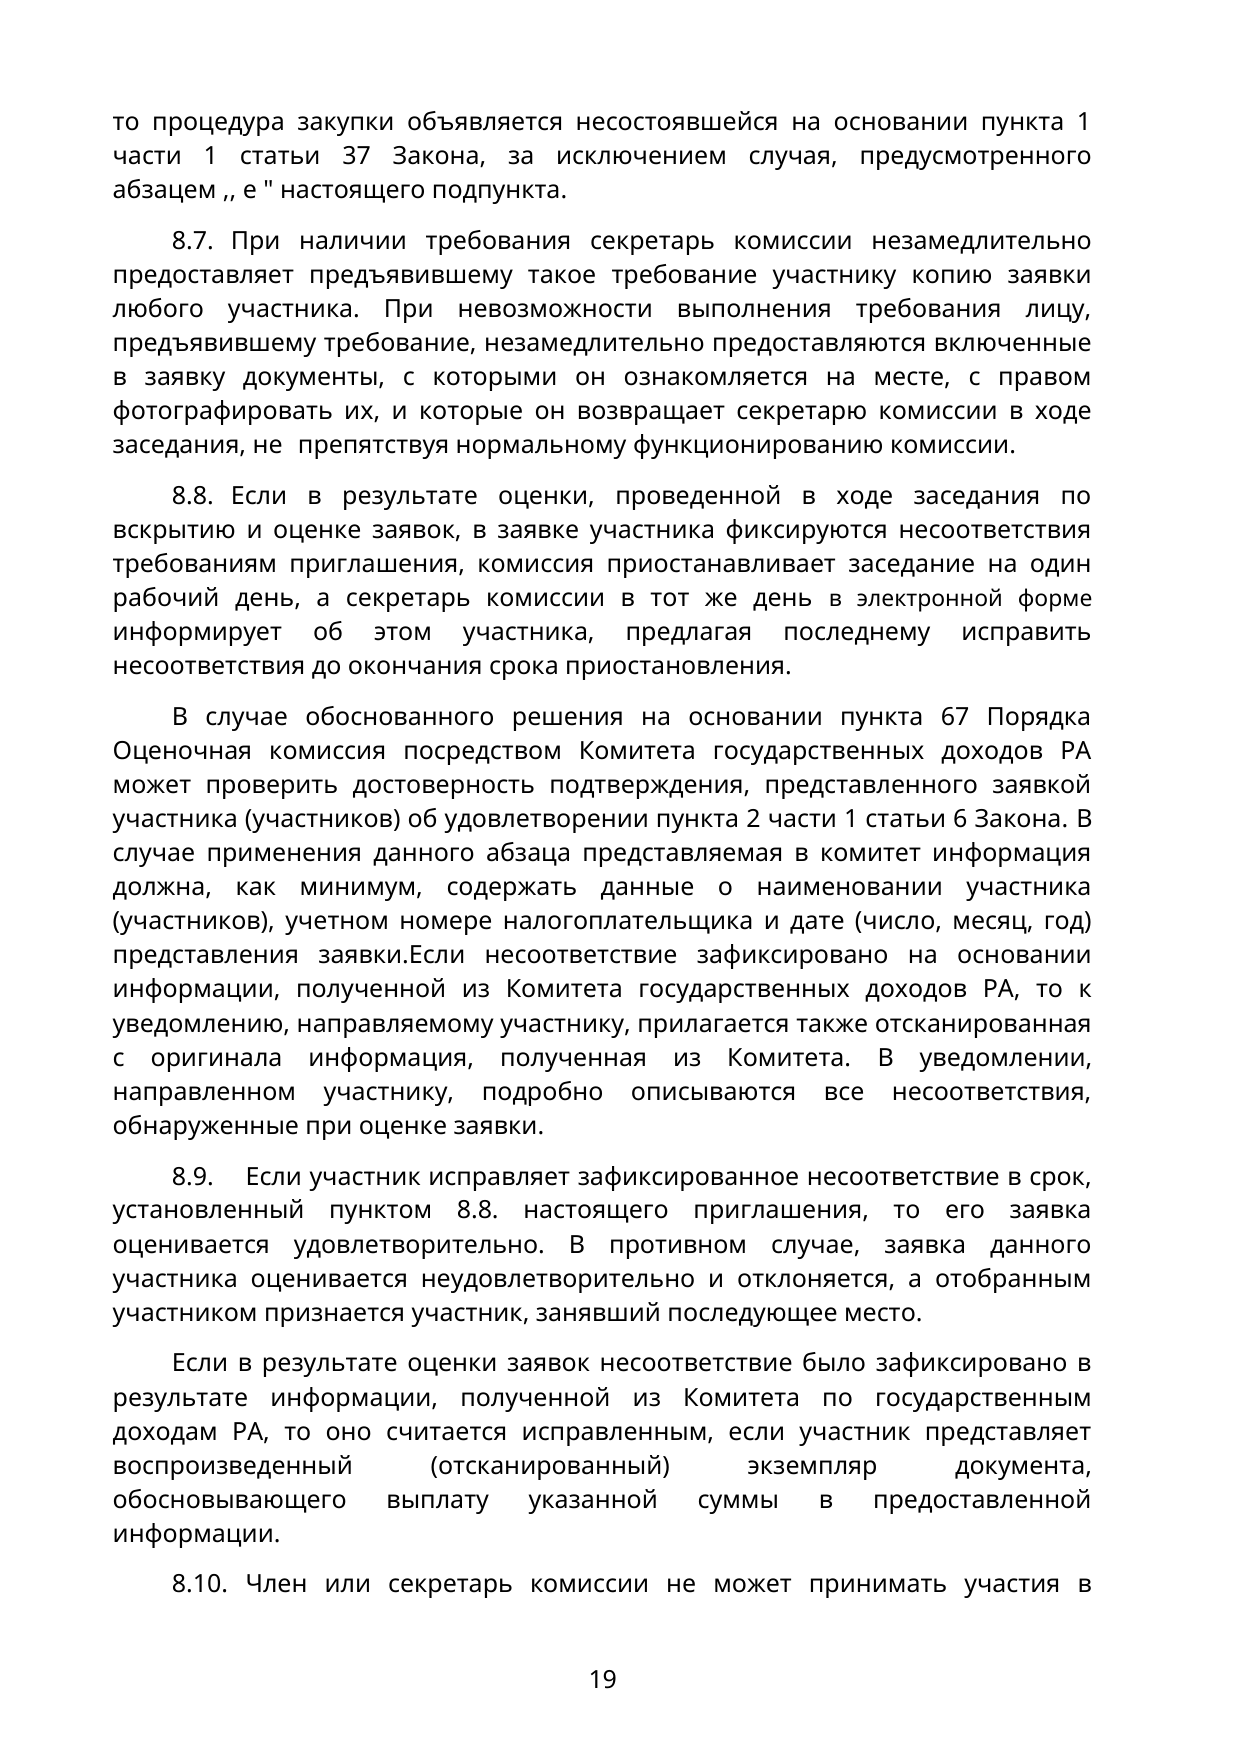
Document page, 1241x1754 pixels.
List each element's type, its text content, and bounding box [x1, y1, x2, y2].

text Если в результате оценки заявок несоответствие было зафиксировано в результате информации, полученной из Комитета по государственным доходам РА, то оно считается исправленным, если участник представляет воспроизведенный (отсканированный) экземпляр документа, обосновывающего выплату указанной суммы в предоставленной информации. [112, 1345, 1092, 1549]
text В случае обоснованного решения на основании пункта 67 Порядка Оценочная комиссия посредством Комитета государственных доходов РА может проверить достоверность подтверждения, представленного заявкой участника (участников) об удовлетворении пункта 2 части 1 статьи 6 Закона. В случае применения данного абзаца представляемая в комитет информация должна, как минимум, содержать данные о наименовании участника (участников), учетном номере налогоплательщика и дате (число, месяц, год) представления заявки.Если несоответствие зафиксировано на основании информации, полученной из Комитета государственных доходов РА, то к уведомлению, направляемому участнику, прилагается также отсканированная с оригинала информация, полученная из Комитета. В уведомлении, направленном участнику, подробно описываются все несоответствия, обнаруженные при оценке заявки. [112, 699, 1092, 1141]
text 8.9. Если участник исправляет зафиксированное несоответствие в срок, установленный пунктом 8.8. настоящего приглашения, то его заявка оценивается удовлетворительно. В противном случае, заявка данного участника оценивается неудовлетворительно и отклоняется, а отобранным участником признается участник, занявший последующее место. [112, 1158, 1092, 1328]
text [112, 1566, 1092, 1600]
text 8.8. Если в результате оценки, проведенной в ходе заседания по вскрытию и оценке заявок, в заявке участника фиксируются несоответствия требованиям приглашения, комиссия приостанавливает заседание на один рабочий день, а секретарь комиссии в тот же день в электронной форме информирует об этом участника, предлагая последнему исправить несоответствия до окончания срока приостановления. [112, 478, 1092, 682]
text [112, 103, 1092, 206]
text 8.7. При наличии требования секретарь комиссии незамедлительно предоставляет предъявившему такое требование участнику копию заявки любого участника. При невозможности выполнения требования лицу, предъявившему требование, незамедлительно предоставляются включенные в заявку документы, с которыми он ознакомляется на месте, с правом фотографировать их, и которые он возвращает секретарю комиссии в ходе заседания, не препятствуя нормальному функционированию комиссии. [112, 222, 1092, 461]
